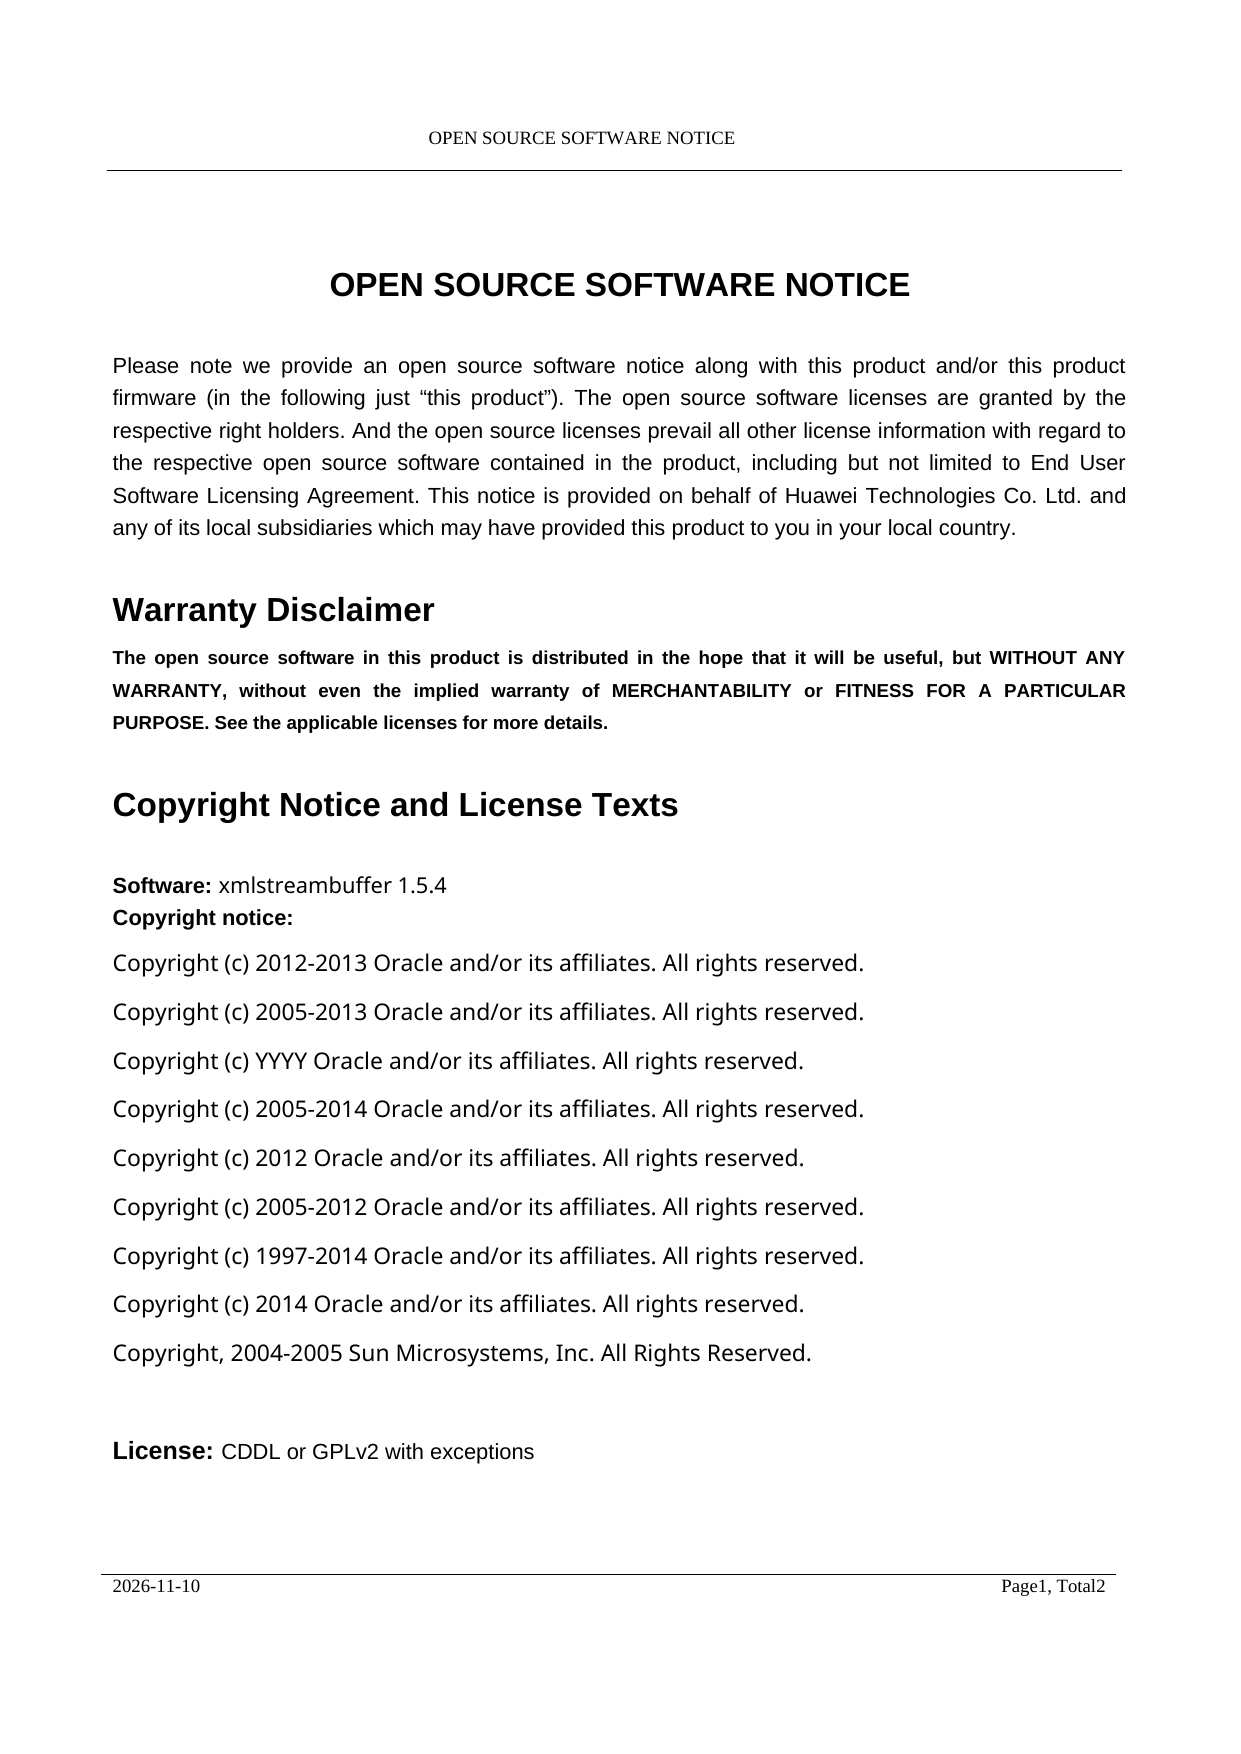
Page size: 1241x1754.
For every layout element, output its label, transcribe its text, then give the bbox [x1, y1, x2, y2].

text Copyright Notice and License Texts [112, 771, 1128, 836]
text Please note we provide an open source software notice along with this product and/or this product firmware (in the following just “this product”). The open source software licenses are granted by the respective right holders. And the open source licenses prevail all other license information with regard to the respective open source software contained in the product, including but not limited to End User Software Licensing Agreement. This notice is provided on behalf of Huawei Technologies Co. Ltd. and any of its local subsidiaries which may have provided this product to you in your local country. [112, 349, 1128, 544]
text License: CDDL or GPLv2 with exceptions [112, 1434, 1128, 1467]
text OPEN SOURCE SOFTWARE NOTICE [112, 251, 1128, 316]
text Warranty Disclaimer [112, 576, 1128, 641]
text Software: xmlstreambuffer 1.5.4 [112, 869, 1128, 901]
text Copyright (c) 2012-2013 Oracle and/or its affiliates. All rights reserved. Copyright (c) 2005-2013 Oracle and/or its affiliates. All rights reserved. Copyright (c) YYYY Oracle and/or its affiliates. All rights reserved. Copyright (c) 2005-2014 Oracle and/or its affiliates. All rights reserved. Copyright (c) 2012 Oracle and/or its affiliates. All rights reserved. Copyright (c) 2005-2012 Oracle and/or its affiliates. All rights reserved. Copyright (c) 1997-2014 Oracle and/or its affiliates. All rights reserved. Copyright (c) 2014 Oracle and/or its affiliates. All rights reserved. Copyright, 2004-2005 Sun Microsystems, Inc. All Rights Reserved. [112, 947, 1128, 1418]
text Copyright notice: [112, 901, 1128, 934]
text The open source software in this product is distributed in the hope that it will be useful, but WITHOUT ANY WARRANTY, without even the implied warranty of MERCHANTABILITY or FITNESS FOR A PARTICULAR PURPOSE. See the applicable licenses for more details. [112, 641, 1128, 739]
